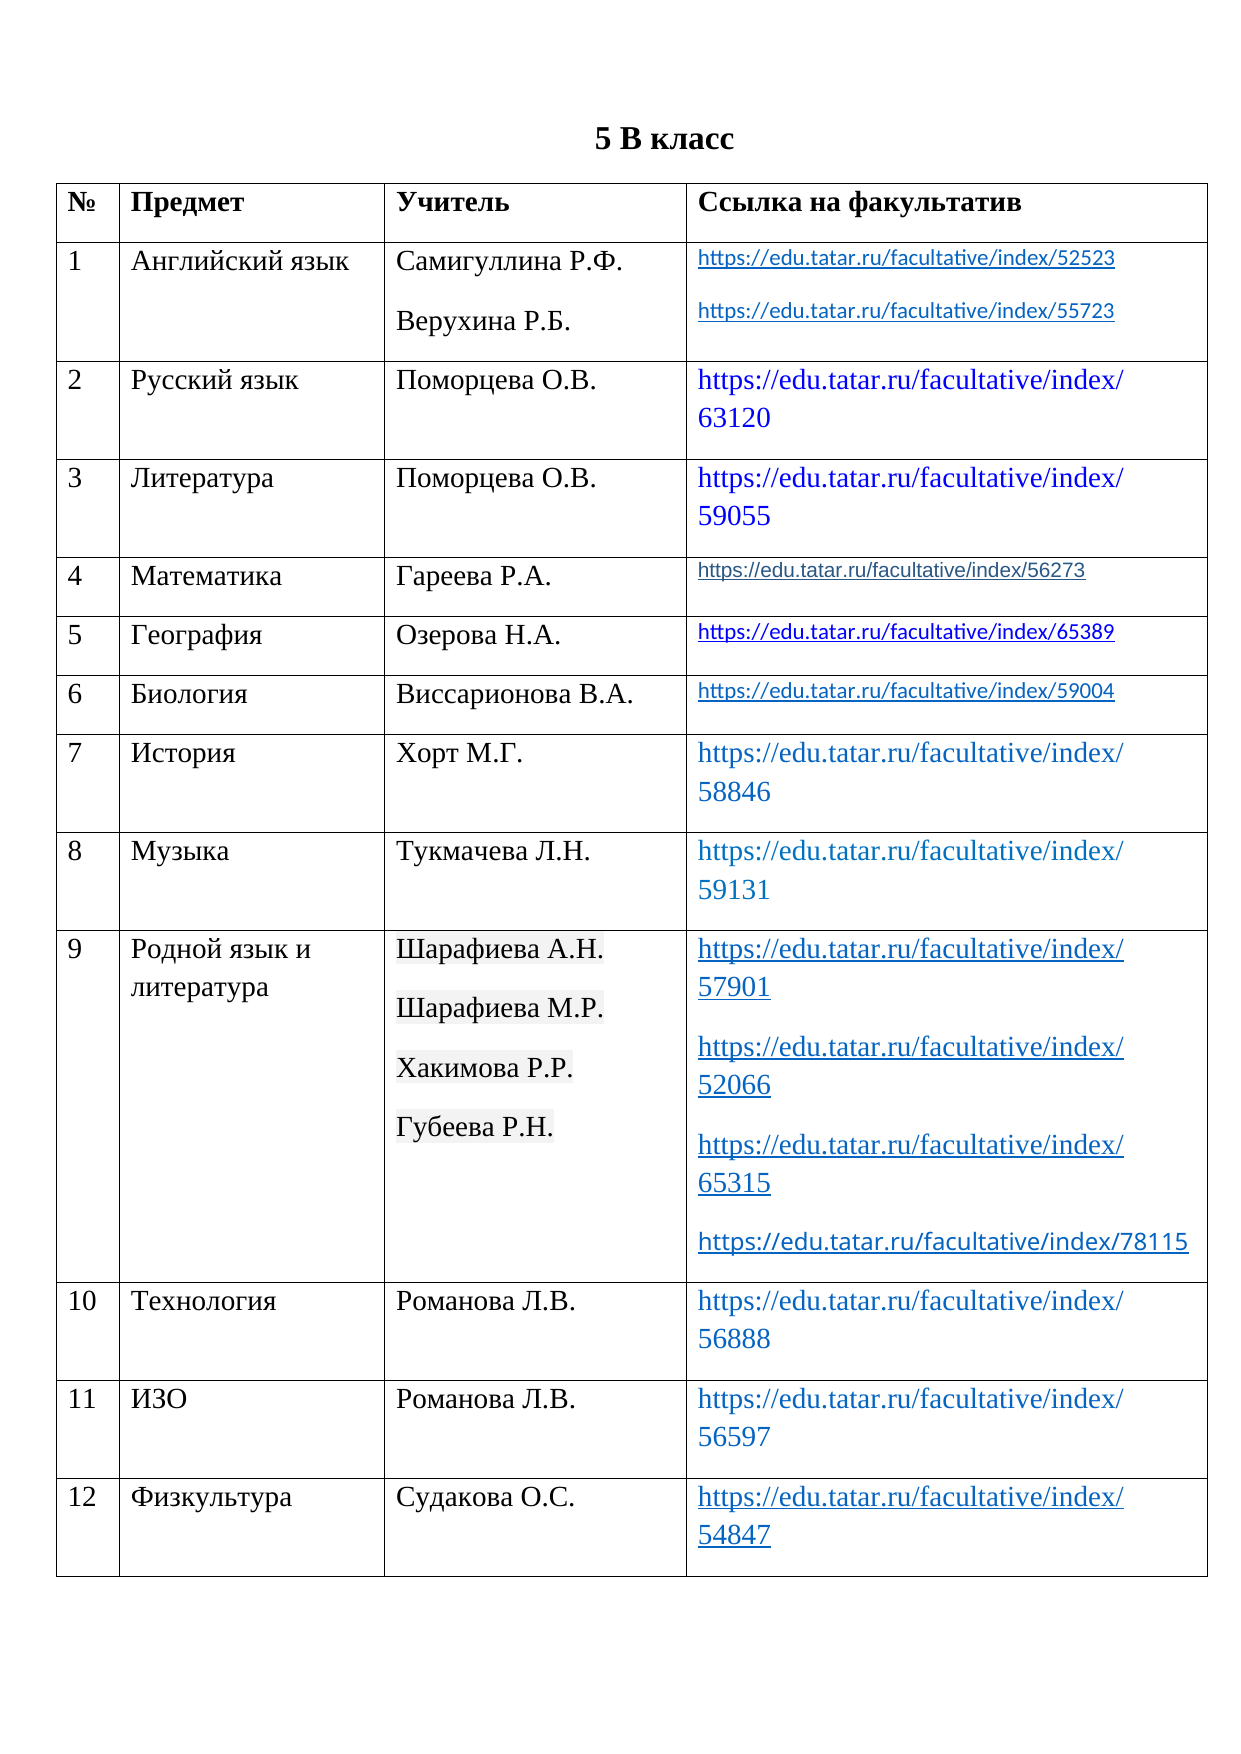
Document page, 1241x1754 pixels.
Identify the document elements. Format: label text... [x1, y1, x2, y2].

table_cell Литература [120, 460, 384, 557]
table_cell Гареева Р.А. [385, 558, 686, 616]
table_header Ссылка на факультатив [687, 184, 1207, 242]
table_cell Судакова О.С. [385, 1479, 686, 1576]
table_cell Технология [120, 1283, 384, 1380]
table_cell https://edu.tatar.ru/facultative/index/57901 https://edu.tatar.ru/facultative/index/52066 https://edu.tatar.ru/facultative/index/65315 https://edu.tatar.ru/facultative/index/78115 [687, 931, 1207, 1282]
table_cell https://edu.tatar.ru/facultative/index/52523 https://edu.tatar.ru/facultative/index/55723 [687, 243, 1207, 361]
table_cell История [120, 735, 384, 832]
table_cell Хорт М.Г. [385, 735, 686, 832]
table_cell https://edu.tatar.ru/facultative/index/59055 [687, 460, 1207, 557]
table_header № [57, 184, 119, 242]
table_cell 12 [57, 1479, 119, 1576]
table_cell 4 [57, 558, 119, 616]
table_cell https://edu.tatar.ru/facultative/index/58846 [687, 735, 1207, 832]
table_cell https://edu.tatar.ru/facultative/index/56597 [687, 1381, 1207, 1478]
text 5 В класс [177, 118, 1152, 156]
table_cell Поморцева О.В. [385, 362, 686, 459]
table_cell 9 [57, 931, 119, 1282]
table_cell Виссарионова В.А. [385, 676, 686, 734]
table_cell Шарафиева А.Н. Шарафиева М.Р. Хакимова Р.Р. Губеева Р.Н. [385, 931, 686, 1282]
table_cell https://edu.tatar.ru/facultative/index/59131 [687, 833, 1207, 930]
table_cell https://edu.tatar.ru/facultative/index/63120 [687, 362, 1207, 459]
table_cell Родной язык и литература [120, 931, 384, 1282]
table_cell Самигуллина Р.Ф. Верухина Р.Б. [385, 243, 686, 361]
table_cell Романова Л.В. [385, 1283, 686, 1380]
table_cell Озерова Н.А. [385, 617, 686, 675]
table_cell 6 [57, 676, 119, 734]
table_cell 7 [57, 735, 119, 832]
table_cell 3 [57, 460, 119, 557]
table_cell Математика [120, 558, 384, 616]
table_cell Романова Л.В. [385, 1381, 686, 1478]
table_cell Физкультура [120, 1479, 384, 1576]
table_cell https://edu.tatar.ru/facultative/index/56273 [687, 558, 1207, 616]
table_cell 1 [57, 243, 119, 361]
table_cell Тукмачева Л.Н. [385, 833, 686, 930]
table_cell Музыка [120, 833, 384, 930]
table_cell https://edu.tatar.ru/facultative/index/65389 [687, 617, 1207, 675]
table_cell Русский язык [120, 362, 384, 459]
table_cell https://edu.tatar.ru/facultative/index/59004 [687, 676, 1207, 734]
table_cell ИЗО [120, 1381, 384, 1478]
table_cell Биология [120, 676, 384, 734]
table_cell Поморцева О.В. [385, 460, 686, 557]
table_header Предмет [120, 184, 384, 242]
table_cell https://edu.tatar.ru/facultative/index/54847 [687, 1479, 1207, 1576]
table_cell Английский язык [120, 243, 384, 361]
table_cell География [120, 617, 384, 675]
table_cell 5 [57, 617, 119, 675]
table_header Учитель [385, 184, 686, 242]
table_cell 10 [57, 1283, 119, 1380]
table_cell 11 [57, 1381, 119, 1478]
table_cell 2 [57, 362, 119, 459]
table_cell https://edu.tatar.ru/facultative/index/56888 [687, 1283, 1207, 1380]
table_cell 8 [57, 833, 119, 930]
